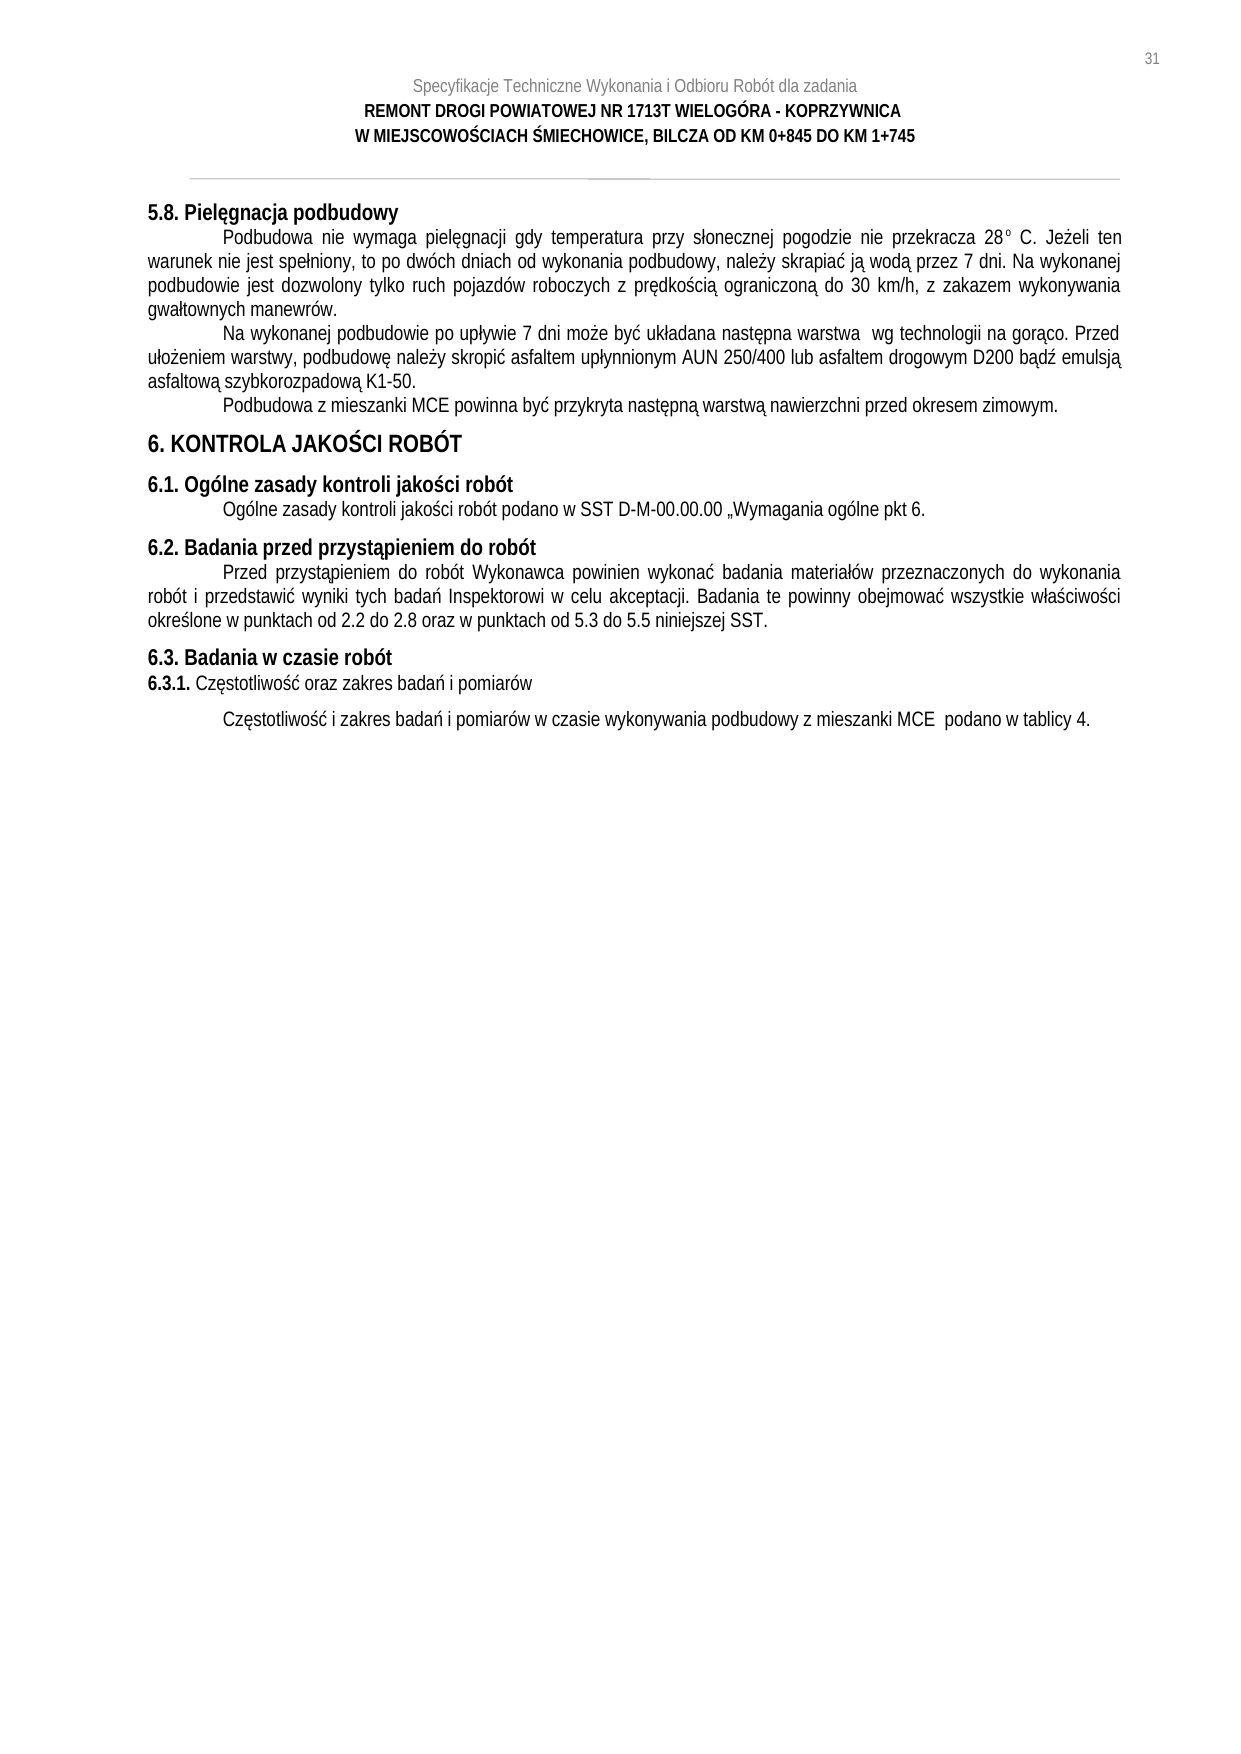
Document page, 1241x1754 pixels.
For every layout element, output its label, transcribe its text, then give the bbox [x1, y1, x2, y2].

list Na wykonanej podbudowie po upływie 7 dni może być układana następna warstwa wg technologii na gorąco. Przed ułożeniem warstwy, podbudowę należy skropić asfaltem upłynnionym AUN 250/400 lub asfaltem drogowym D200 bądź emulsją asfaltową szybkorozpadową K1-50. [148, 321, 1122, 393]
subtitle 6.3. Badania w czasie robót [148, 644, 1122, 671]
subtitle 6.2. Badania przed przystąpieniem do robót [148, 533, 1122, 560]
list Podbudowa z mieszanki MCE powinna być przykryta następną warstwą nawierzchni przed okresem zimowym. [148, 393, 1122, 417]
subtitle 6.1. Ogólne zasady kontroli jakości robót [148, 471, 1122, 497]
subtitle 6. KONTROLA JAKOŚCI ROBÓT [148, 429, 1122, 458]
text 6.3.1. Częstotliwość oraz zakres badań i pomiarów [148, 671, 1122, 694]
text Ogólne zasady kontroli jakości robót podano w SST D-M-00.00.00 „Wymagania ogólne pkt 6. [148, 497, 1122, 521]
text Przed przystąpieniem do robót Wykonawca powinien wykonać badania materiałów przeznaczonych do wykonania robót i przedstawić wyniki tych badań Inspektorowi w celu akceptacji. Badania te powinny obejmować wszystkie właściwości określone w punktach od 2.2 do 2.8 oraz w punktach od 5.3 do 5.5 niniejszej SST. [148, 560, 1122, 632]
text Częstotliwość i zakres badań i pomiarów w czasie wykonywania podbudowy z mieszanki MCE podano w tablicy 4. [148, 707, 1122, 731]
list Podbudowa nie wymaga pielęgnacji gdy temperatura przy słonecznej pogodzie nie przekracza 28o C. Jeżeli ten warunek nie jest spełniony, to po dwóch dniach od wykonania podbudowy, należy skrapiać ją wodą przez 7 dni. Na wykonanej podbudowie jest dozwolony tylko ruch pojazdów roboczych z prędkością ograniczoną do 30 km/h, z zakazem wykonywania gwałtownych manewrów. [148, 225, 1122, 321]
subtitle 5.8. Pielęgnacja podbudowy [148, 199, 1122, 225]
